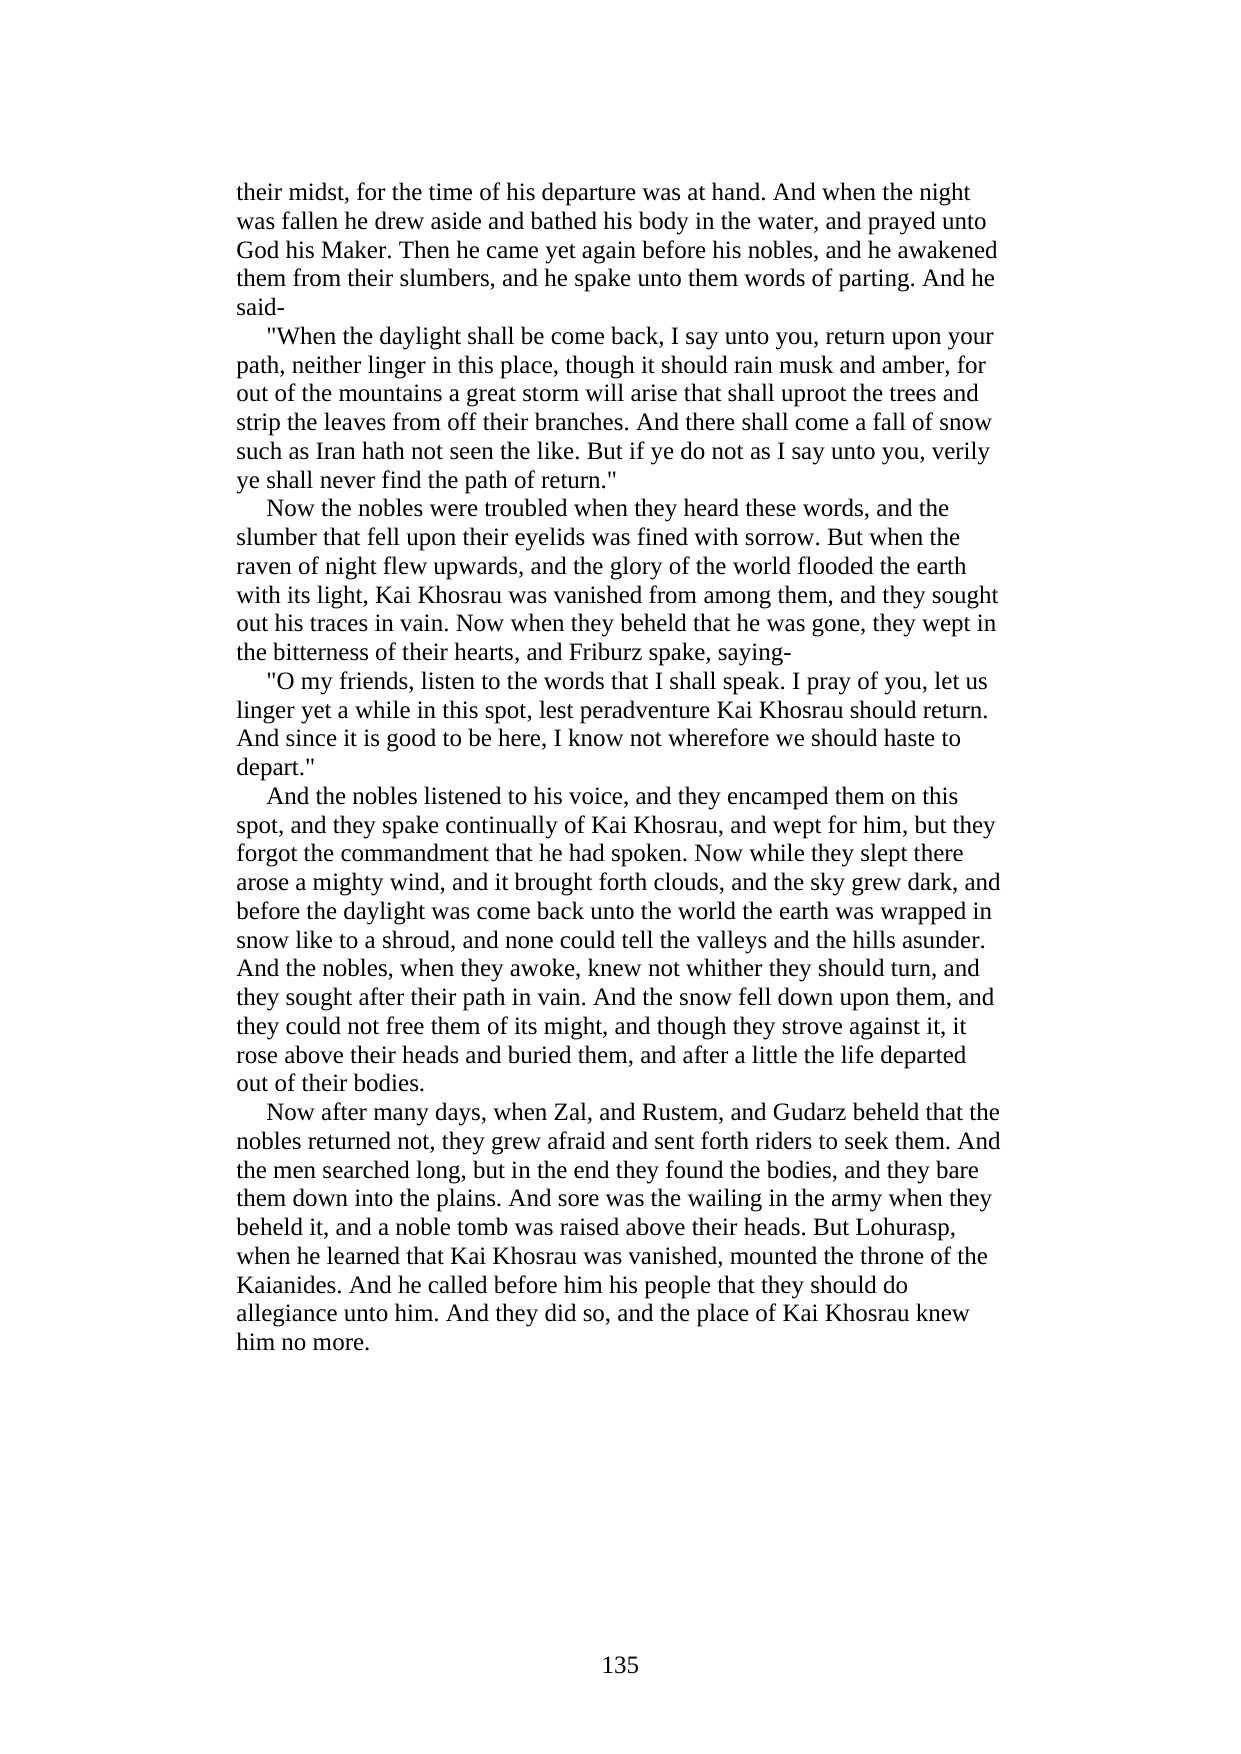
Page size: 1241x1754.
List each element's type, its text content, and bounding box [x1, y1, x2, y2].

text "O my friends, listen to the words that I shall speak. I pray of you, let us linger yet a while in this spot, lest peradventure Kai Khosrau should return. And since it is good to be here, I know not wherefore we should haste to depart." [236, 666, 1004, 781]
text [236, 177, 1004, 321]
text Now after many days, when Zal, and Rustem, and Gudarz beheld that the nobles returned not, they grew afraid and sent forth riders to seek them. And the men searched long, but in the end they found the bodies, and they bare them down into the plains. And sore was the wailing in the army when they beheld it, and a noble tomb was raised above their heads. But Lohurasp, when he learned that Kai Khosrau was vanished, mounted the throne of the Kaianides. And he called before him his people that they should do allegiance unto him. And they did so, and the place of Kai Khosrau knew him no more. [236, 1097, 1004, 1356]
text Now the nobles were troubled when they heard these words, and the slumber that fell upon their eyelids was fined with sorrow. But when the raven of night flew upwards, and the glory of the world flooded the earth with its light, Kai Khosrau was vanished from among them, and they sought out his traces in vain. Now when they beheld that he was gone, they wept in the bitterness of their hearts, and Friburz spake, saying- [236, 493, 1004, 666]
text "When the daylight shall be come back, I say unto you, return upon your path, neither linger in this place, though it should rain musk and amber, for out of the mountains a great storm will arise that shall uproot the trees and strip the leaves from off their branches. And there shall come a fall of snow such as Iran hath not seen the like. But if ye do not as I say unto you, verily ye shall never find the path of return." [236, 321, 1004, 493]
text And the nobles listened to his voice, and they encamped them on this spot, and they spake continually of Kai Khosrau, and wept for him, but they forgot the commandment that he had spoken. Now while they slept there arose a mighty wind, and it brought forth clouds, and the sky grew dark, and before the daylight was come back unto the world the earth was wrapped in snow like to a shroud, and none could tell the valleys and the hills asunder. And the nobles, when they awoke, knew not whither they should turn, and they sought after their path in vain. And the snow fell down upon them, and they could not free them of its might, and though they strove against it, it rose above their heads and buried them, and after a little the life departed out of their bodies. [236, 781, 1004, 1097]
